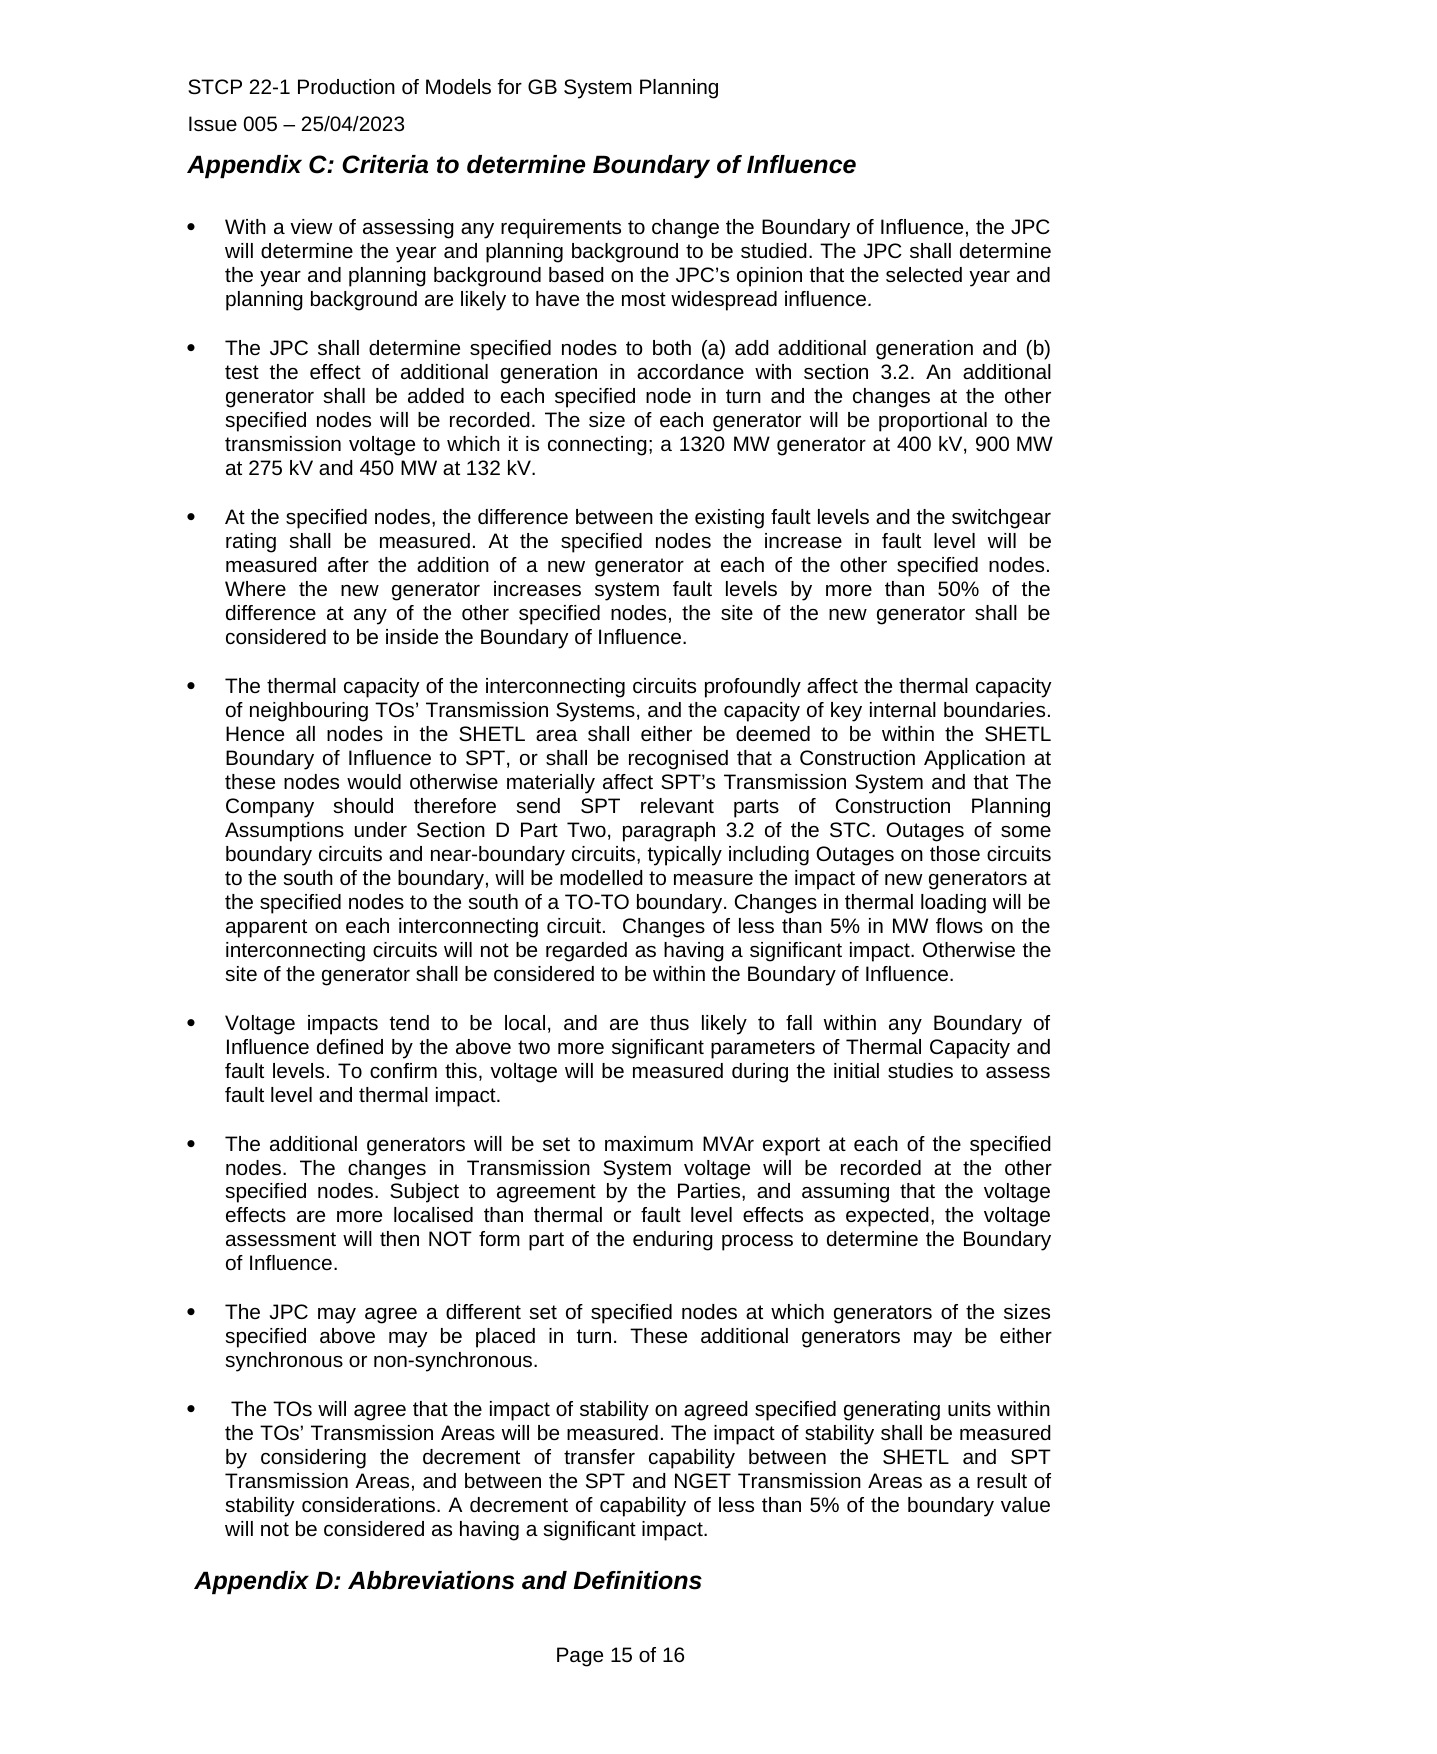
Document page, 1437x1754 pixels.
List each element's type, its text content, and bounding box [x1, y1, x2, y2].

subtitle Appendix D: Abbreviations and Definitions [187, 1566, 1053, 1595]
subtitle The JPC may agree a different set of specified nodes at which generators of the sizes specified above may be placed in turn. These additional generators may be either synchronous or non-synchronous. [187, 1300, 1053, 1372]
subtitle Appendix C: Criteria to determine Boundary of Influence [187, 150, 1053, 179]
subtitle With a view of assessing any requirements to change the Boundary of Influence, the JPC will determine the year and planning background to be studied. The JPC shall determine the year and planning background based on the JPC’s opinion that the selected year and planning background are likely to have the most widespread influence. [187, 215, 1053, 311]
subtitle At the specified nodes, the difference between the existing fault levels and the switchgear rating shall be measured. At the specified nodes the increase in fault level will be measured after the addition of a new generator at each of the other specified nodes. Where the new generator increases system fault levels by more than 50% of the difference at any of the other specified nodes, the site of the new generator shall be considered to be inside the Boundary of Influence. [187, 505, 1053, 649]
subtitle The additional generators will be set to maximum MVAr export at each of the specified nodes. The changes in Transmission System voltage will be recorded at the other specified nodes. Subject to agreement by the Parties, and assuming that the voltage effects are more localised than thermal or fault level effects as expected, the voltage assessment will then NOT form part of the enduring process to determine the Boundary of Influence. [187, 1131, 1053, 1275]
subtitle Voltage impacts tend to be local, and are thus likely to fall within any Boundary of Influence defined by the above two more significant parameters of Thermal Capacity and fault levels. To confirm this, voltage will be measured during the initial studies to assess fault level and thermal impact. [187, 1010, 1053, 1106]
subtitle The TOs will agree that the impact of stability on agreed specified generating units within the TOs’ Transmission Areas will be measured. The impact of stability shall be measured by considering the decrement of transfer capability between the SHETL and SPT Transmission Areas, and between the SPT and NGET Transmission Areas as a result of stability considerations. A decrement of capability of less than 5% of the boundary value will not be considered as having a significant impact. [187, 1397, 1053, 1541]
subtitle The thermal capacity of the interconnecting circuits profoundly affect the thermal capacity of neighbouring TOs’ Transmission Systems, and the capacity of key internal boundaries. Hence all nodes in the SHETL area shall either be deemed to be within the SHETL Boundary of Influence to SPT, or shall be recognised that a Construction Application at these nodes would otherwise materially affect SPT’s Transmission System and that The Company should therefore send SPT relevant parts of Construction Planning Assumptions under Section D Part Two, paragraph 3.2 of the STC. Outages of some boundary circuits and near-boundary circuits, typically including Outages on those circuits to the south of the boundary, will be modelled to measure the impact of new generators at the specified nodes to the south of a TO-TO boundary. Changes in thermal loading will be apparent on each interconnecting circuit. Changes of less than 5% in MW flows on the interconnecting circuits will not be regarded as having a significant impact. Otherwise the site of the generator shall be considered to be within the Boundary of Influence. [187, 674, 1053, 985]
subtitle The JPC shall determine specified nodes to both (a) add additional generation and (b) test the effect of additional generation in accordance with section 3.2. An additional generator shall be added to each specified node in turn and the changes at the other specified nodes will be recorded. The size of each generator will be proportional to the transmission voltage to which it is connecting; a 1320 MW generator at 400 kV, 900 MW at 275 kV and 450 MW at 132 kV. [187, 336, 1053, 480]
